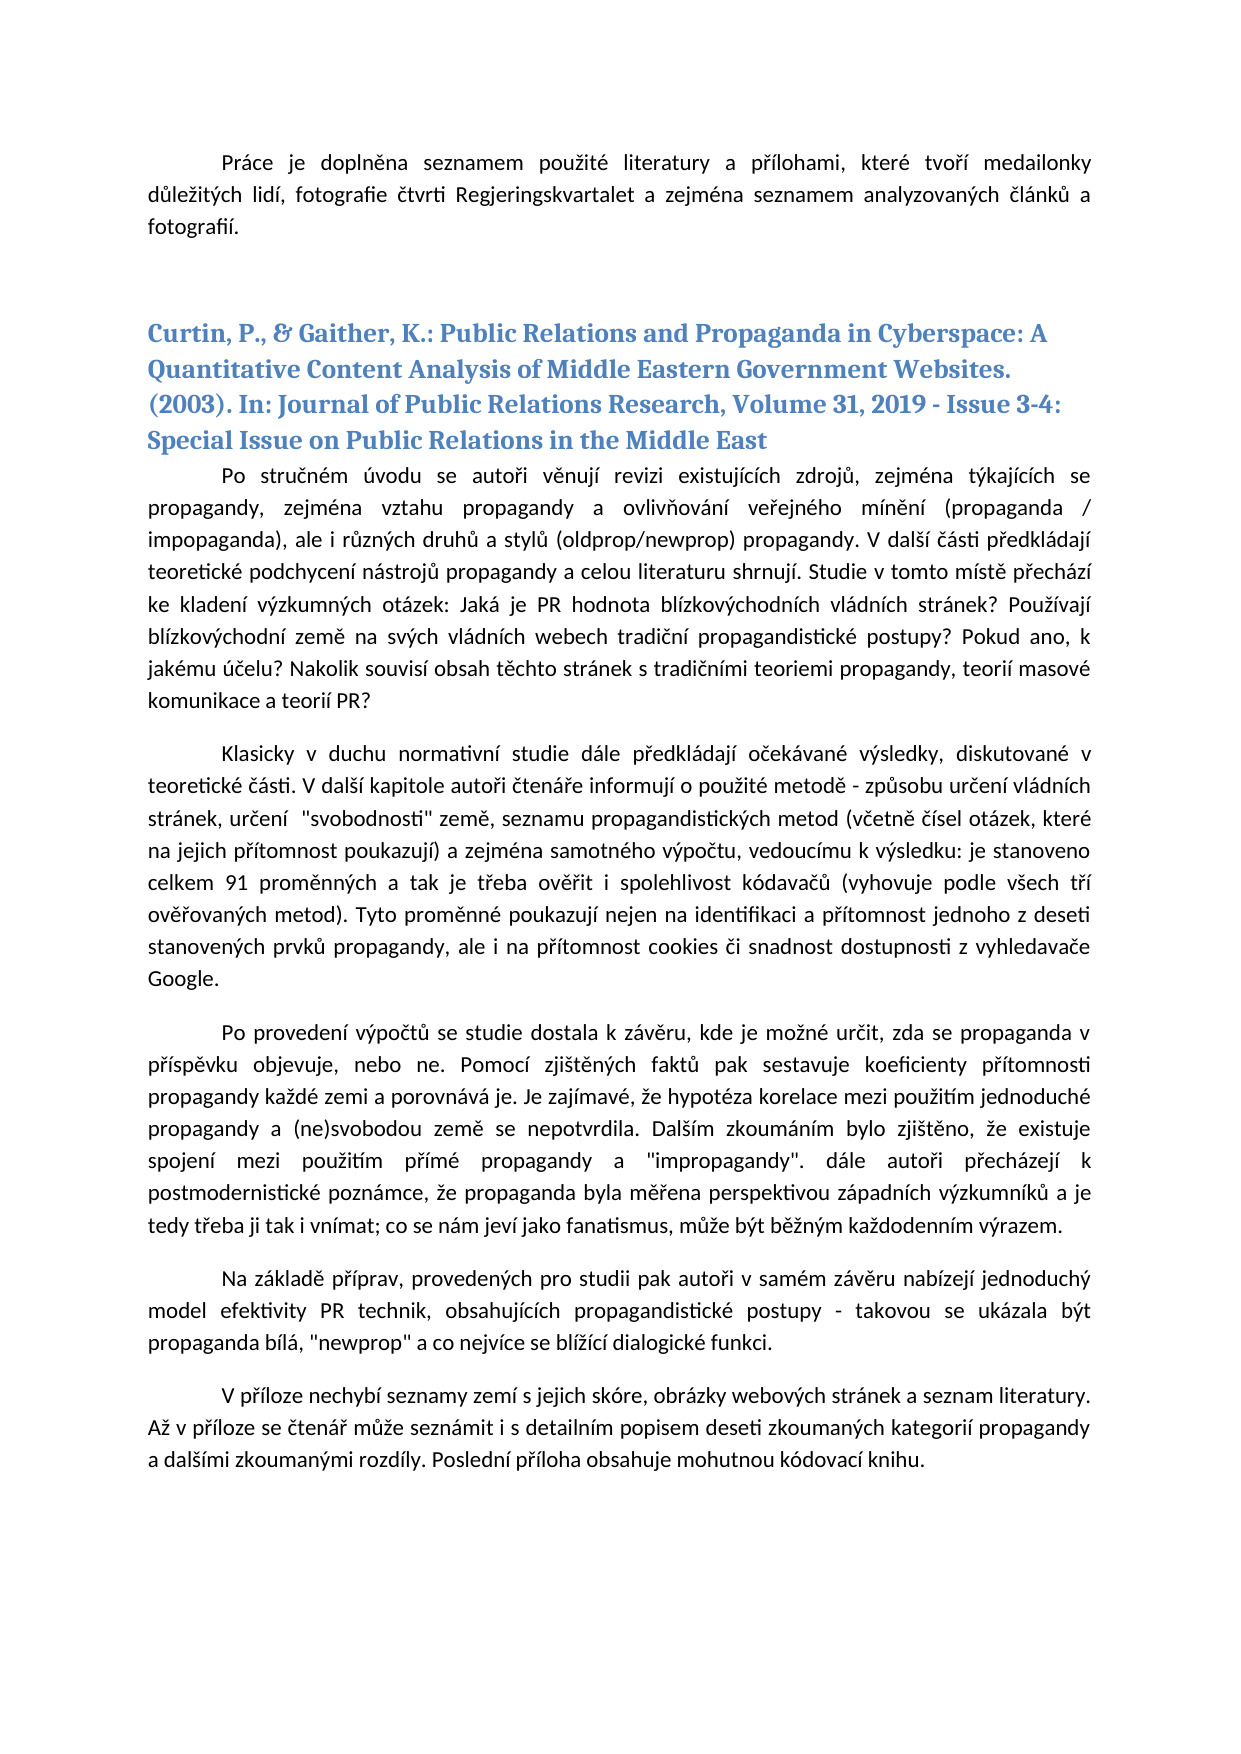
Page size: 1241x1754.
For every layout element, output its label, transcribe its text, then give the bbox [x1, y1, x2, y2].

subtitle Curtin, P., & Gaither, K.: Public Relations and Propaganda in Cyberspace: A Quantitative Content Analysis of Middle Eastern Government Websites. (2003). In: Journal of Public Relations Research, Volume 31, 2019 - Issue 3-4: Special Issue on Public Relations in the Middle East [148, 318, 1093, 456]
text Klasicky v duchu normativní studie dále předkládají očekávané výsledky, diskutované v teoretické části. V další kapitole autoři čtenáře informují o použité metodě - způsobu určení vládních stránek, určení "svobodnosti" země, seznamu propagandistických metod (včetně čísel otázek, které na jejich přítomnost poukazují) a zejména samotného výpočtu, vedoucímu k výsledku: je stanoveno celkem 91 proměnných a tak je třeba ověřit i spolehlivost kódavačů (vyhovuje podle všech tří ověřovaných metod). Tyto proměnné poukazují nejen na identifikaci a přítomnost jednoho z deseti stanovených prvků propagandy, ale i na přítomnost cookies či snadnost dostupnosti z vyhledavače Google. [148, 739, 1093, 993]
text V příloze nechybí seznamy zemí s jejich skóre, obrázky webových stránek a seznam literatury. Až v příloze se čtenář může seznámit i s detailním popisem deseti zkoumaných kategorií propagandy a dalšími zkoumanými rozdíly. Poslední příloha obsahuje mohutnou kódovací knihu. [148, 1381, 1093, 1473]
text Po stručném úvodu se autoři věnují revizi existujících zdrojů, zejména týkajících se propagandy, zejména vztahu propagandy a ovlivňování veřejného mínění (propaganda / impopaganda), ale i různých druhů a stylů (oldprop/newprop) propagandy. V další části předkládají teoretické podchycení nástrojů propagandy a celou literaturu shrnují. Studie v tomto místě přechází ke kladení výzkumných otázek: Jaká je PR hodnota blízkovýchodních vládních stránek? Používají blízkovýchodní země na svých vládních webech tradiční propagandistické postupy? Pokud ano, k jakému účelu? Nakolik souvisí obsah těchto stránek s tradičními teoriemi propagandy, teorií masové komunikace a teorií PR? [148, 461, 1093, 714]
text Po provedení výpočtů se studie dostala k závěru, kde je možné určit, zda se propaganda v příspěvku objevuje, nebo ne. Pomocí zjištěných faktů pak sestavuje koeficienty přítomnosti propagandy každé zemi a porovnává je. Je zajímavé, že hypotéza korelace mezi použitím jednoduché propagandy a (ne)svobodou země se nepotvrdila. Dalším zkoumáním bylo zjištěno, že existuje spojení mezi použitím přímé propagandy a "impropagandy". dále autoři přecházejí k postmodernistické poznámce, že propaganda byla měřena perspektivou západních výzkumníků a je tedy třeba ji tak i vnímat; co se nám jeví jako fanatismus, může být běžným každodenním výrazem. [148, 1018, 1093, 1239]
text Práce je doplněna seznamem použité literatury a přílohami, které tvoří medailonky důležitých lidí, fotografie čtvrti Regjeringskvartalet a zejména seznamem analyzovaných článků a fotografií. [148, 148, 1093, 240]
text Na základě příprav, provedených pro studii pak autoři v samém závěru nabízejí jednoduchý model efektivity PR technik, obsahujících propagandistické postupy - takovou se ukázala být propaganda bílá, "newprop" a co nejvíce se blížící dialogické funkci. [148, 1264, 1093, 1356]
